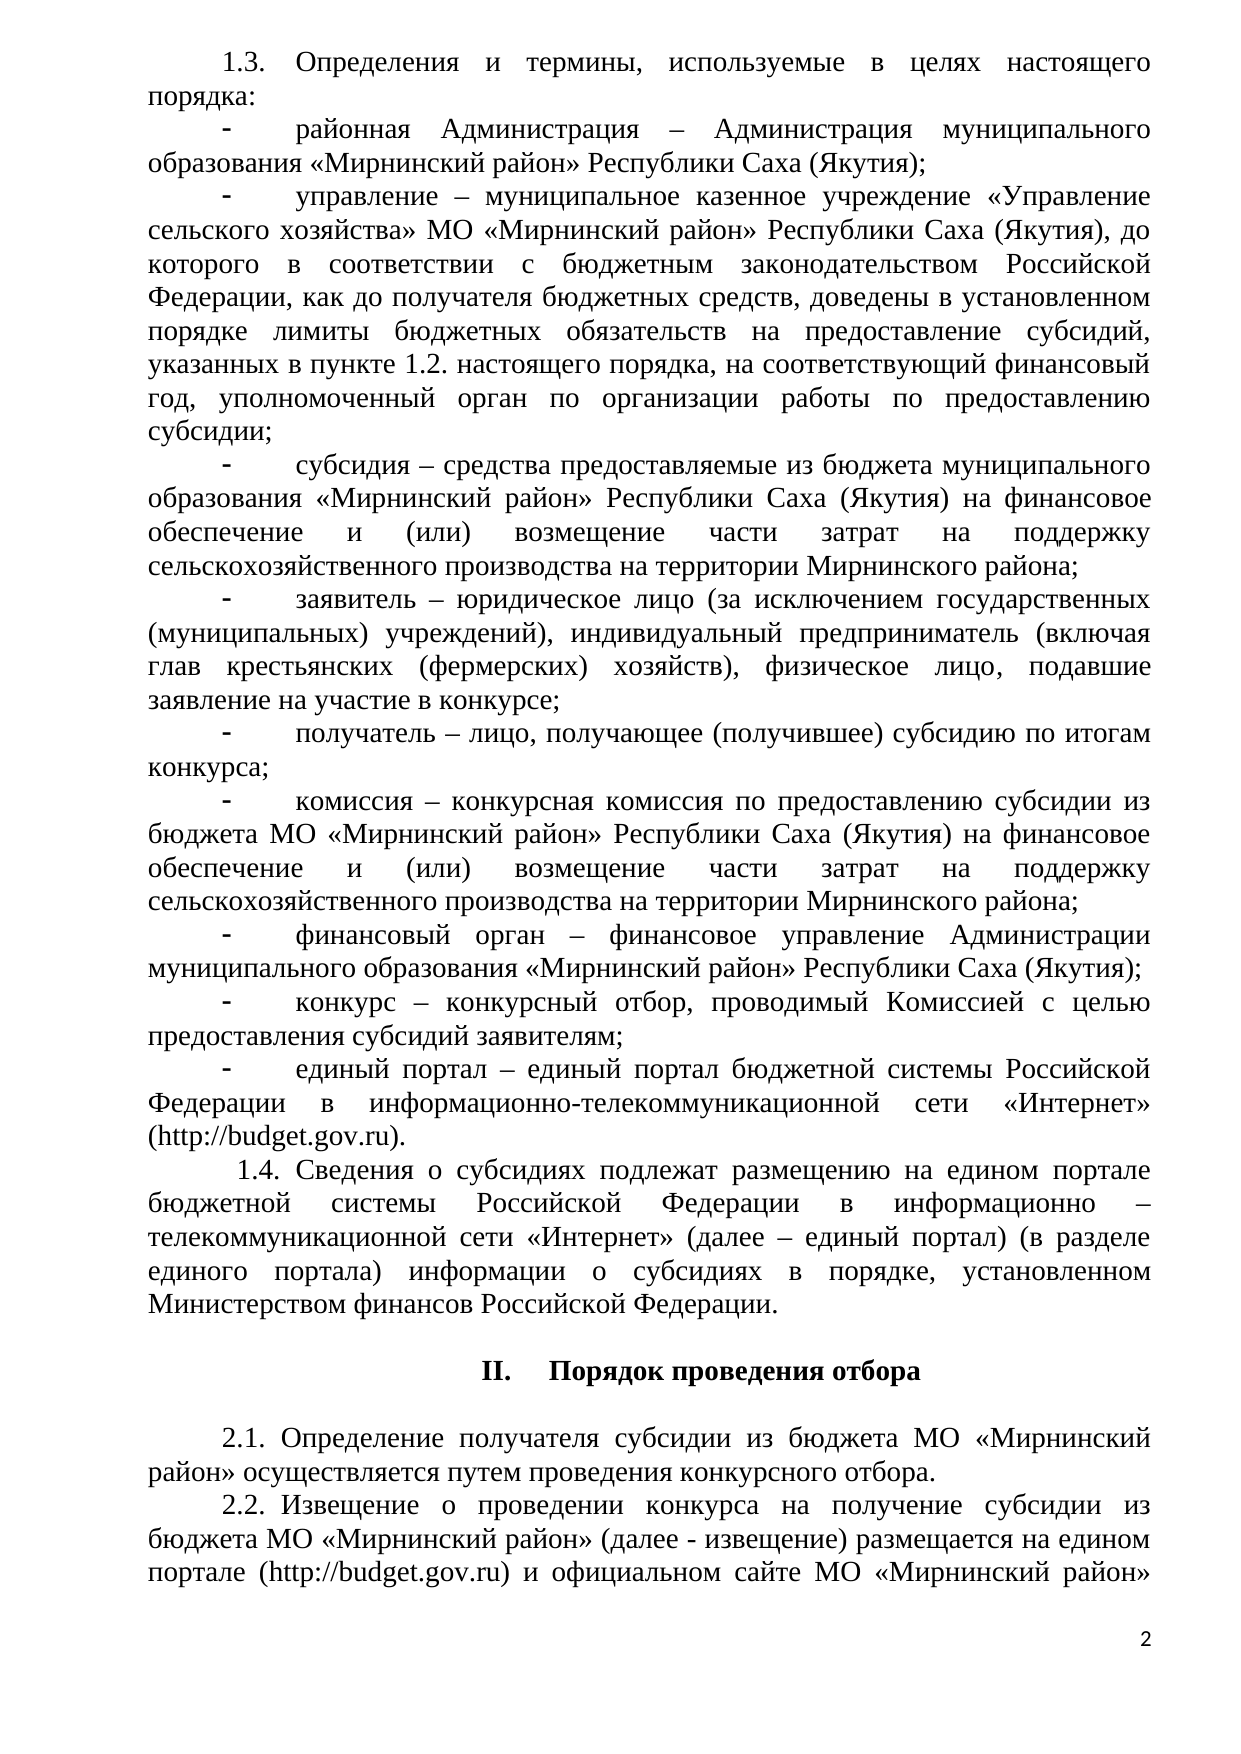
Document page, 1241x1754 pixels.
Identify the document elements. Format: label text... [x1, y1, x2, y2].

list районная Администрация – Администрация муниципального образования «Мирнинский район» Республики Саха (Якутия); [148, 111, 1152, 178]
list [148, 1487, 1152, 1588]
list Сведения о субсидиях подлежат размещению на едином портале бюджетной системы Российской Федерации в информационно – телекоммуникационной сети «Интернет» (далее – единый портал) (в разделе единого портала) информации о субсидиях в порядке, установленном Министерством финансов Российской Федерации. [148, 1152, 1152, 1320]
list Определение получателя субсидии из бюджета МО «Мирнинский район» осуществляется путем проведения конкурсного отбора. [148, 1420, 1152, 1487]
list единый портал – единый портал бюджетной системы Российской Федерации в информационно-телекоммуникационной сети «Интернет» (http://budget.gov.ru). [148, 1051, 1152, 1152]
list комиссия – конкурсная комиссия по предоставлению субсидии из бюджета МО «Мирнинский район» Республики Саха (Якутия) на финансовое обеспечение и (или) возмещение части затрат на поддержку сельскохозяйственного производства на территории Мирнинского района; [148, 783, 1152, 917]
list конкурс – конкурсный отбор, проводимый Комиссией с целью предоставления субсидий заявителям; [148, 984, 1152, 1051]
list Порядок проведения отбора [281, 1353, 1152, 1387]
list финансовый орган – финансовое управление Администрации муниципального образования «Мирнинский район» Республики Саха (Якутия); [148, 917, 1152, 984]
list управление – муниципальное казенное учреждение «Управление сельского хозяйства» МО «Мирнинский район» Республики Саха (Якутия), до которого в соответствии с бюджетным законодательством Российской Федерации, как до получателя бюджетных средств, доведены в установленном порядке лимиты бюджетных обязательств на предоставление субсидий, указанных в пункте 1.2. настоящего порядка, на соответствующий финансовый год, уполномоченный орган по организации работы по предоставлению субсидии; [148, 178, 1152, 447]
list заявитель – юридическое лицо (за исключением государственных (муниципальных) учреждений), индивидуальный предприниматель (включая глав крестьянских (фермерских) хозяйств), физическое лицо, подавшие заявление на участие в конкурсе; [148, 581, 1152, 716]
list получатель – лицо, получающее (получившее) субсидию по итогам конкурса; [148, 716, 1152, 783]
list субсидия – средства предоставляемые из бюджета муниципального образования «Мирнинский район» Республики Саха (Якутия) на финансовое обеспечение и (или) возмещение части затрат на поддержку сельскохозяйственного производства на территории Мирнинского района; [148, 447, 1152, 581]
list Определения и термины, используемые в целях настоящего порядка: [148, 44, 1152, 111]
